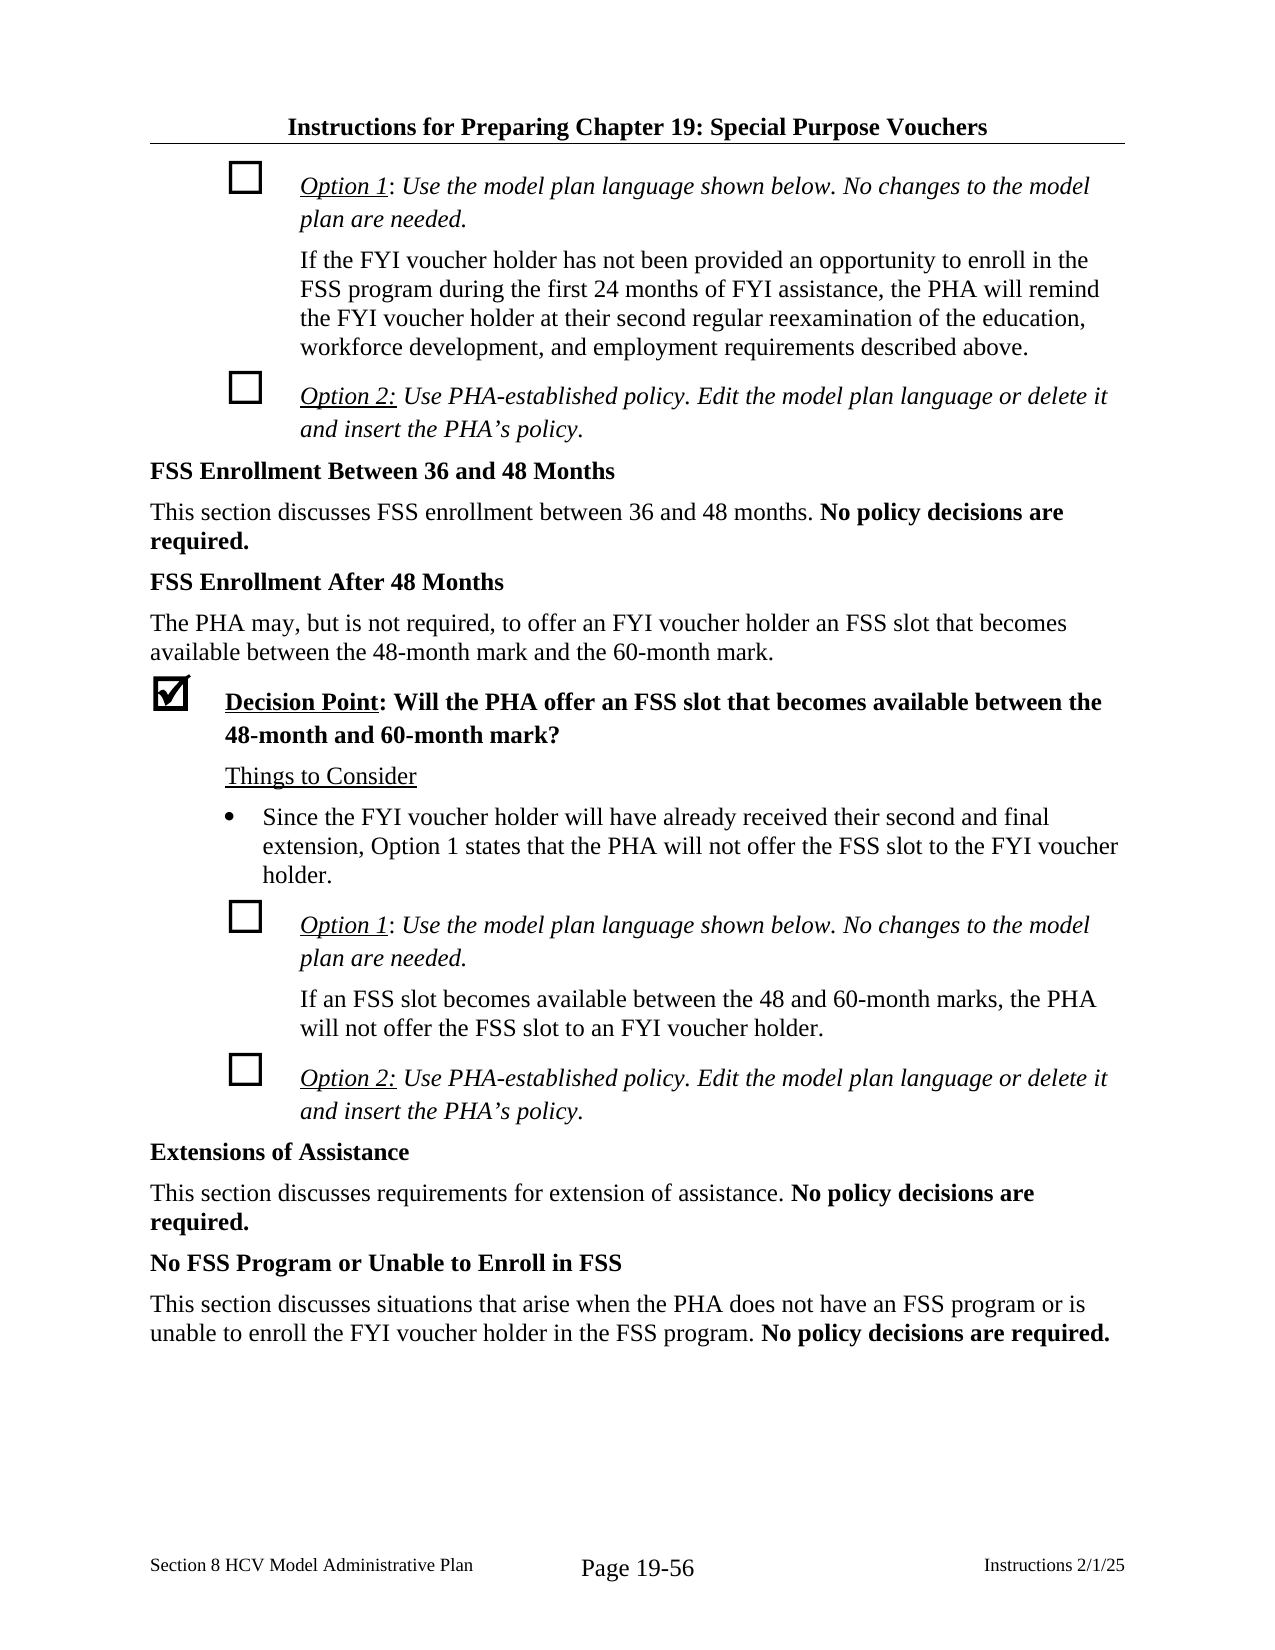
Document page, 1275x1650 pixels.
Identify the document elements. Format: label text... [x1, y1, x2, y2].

subtitle Things to Consider [225, 761, 1125, 790]
text Decision Point: Will the PHA offer an FSS slot that becomes available between the 48-month and 60-month mark? [150, 678, 1125, 749]
text Option 1: Use the model plan language shown below. No changes to the model plan are needed. [225, 901, 1125, 972]
text This section discusses FSS enrollment between 36 and 48 months. No policy decisions are required. [150, 497, 1125, 554]
text The PHA may, but is not required, to offer an FYI voucher holder an FSS slot that becomes available between the 48-month mark and the 60-month mark. [150, 608, 1125, 666]
text Option 1: Use the model plan language shown below. No changes to the model plan are needed. [225, 162, 1125, 233]
text This section discusses situations that arise when the PHA does not have an FSS program or is unable to enroll the FYI voucher holder in the FSS program. No policy decisions are required. [150, 1289, 1125, 1347]
text FSS Enrollment Between 36 and 48 Months [150, 456, 1125, 484]
list Since the FYI voucher holder will have already received their second and final extension, Option 1 states that the PHA will not offer the FSS slot to the FYI voucher holder. [225, 802, 1125, 889]
text Option 2: Use PHA-established policy. Edit the model plan language or delete it and insert the PHA’s policy. [225, 373, 1125, 443]
text This section discusses requirements for extension of assistance. No policy decisions are required. [150, 1178, 1125, 1236]
text FSS Enrollment After 48 Months [150, 567, 1125, 596]
text Option 2: Use PHA-established policy. Edit the model plan language or delete it and insert the PHA’s policy. [225, 1054, 1125, 1124]
text No FSS Program or Unable to Enroll in FSS [150, 1248, 1125, 1277]
text If the FYI voucher holder has not been provided an opportunity to enroll in the FSS program during the first 24 months of FYI assistance, the PHA will remind the FYI voucher holder at their second regular reexamination of the education, workforce development, and employment requirements described above. [300, 245, 1125, 360]
text Extensions of Assistance [150, 1137, 1125, 1166]
text If an FSS slot becomes available between the 48 and 60-month marks, the PHA will not offer the FSS slot to an FYI voucher holder. [300, 984, 1125, 1042]
